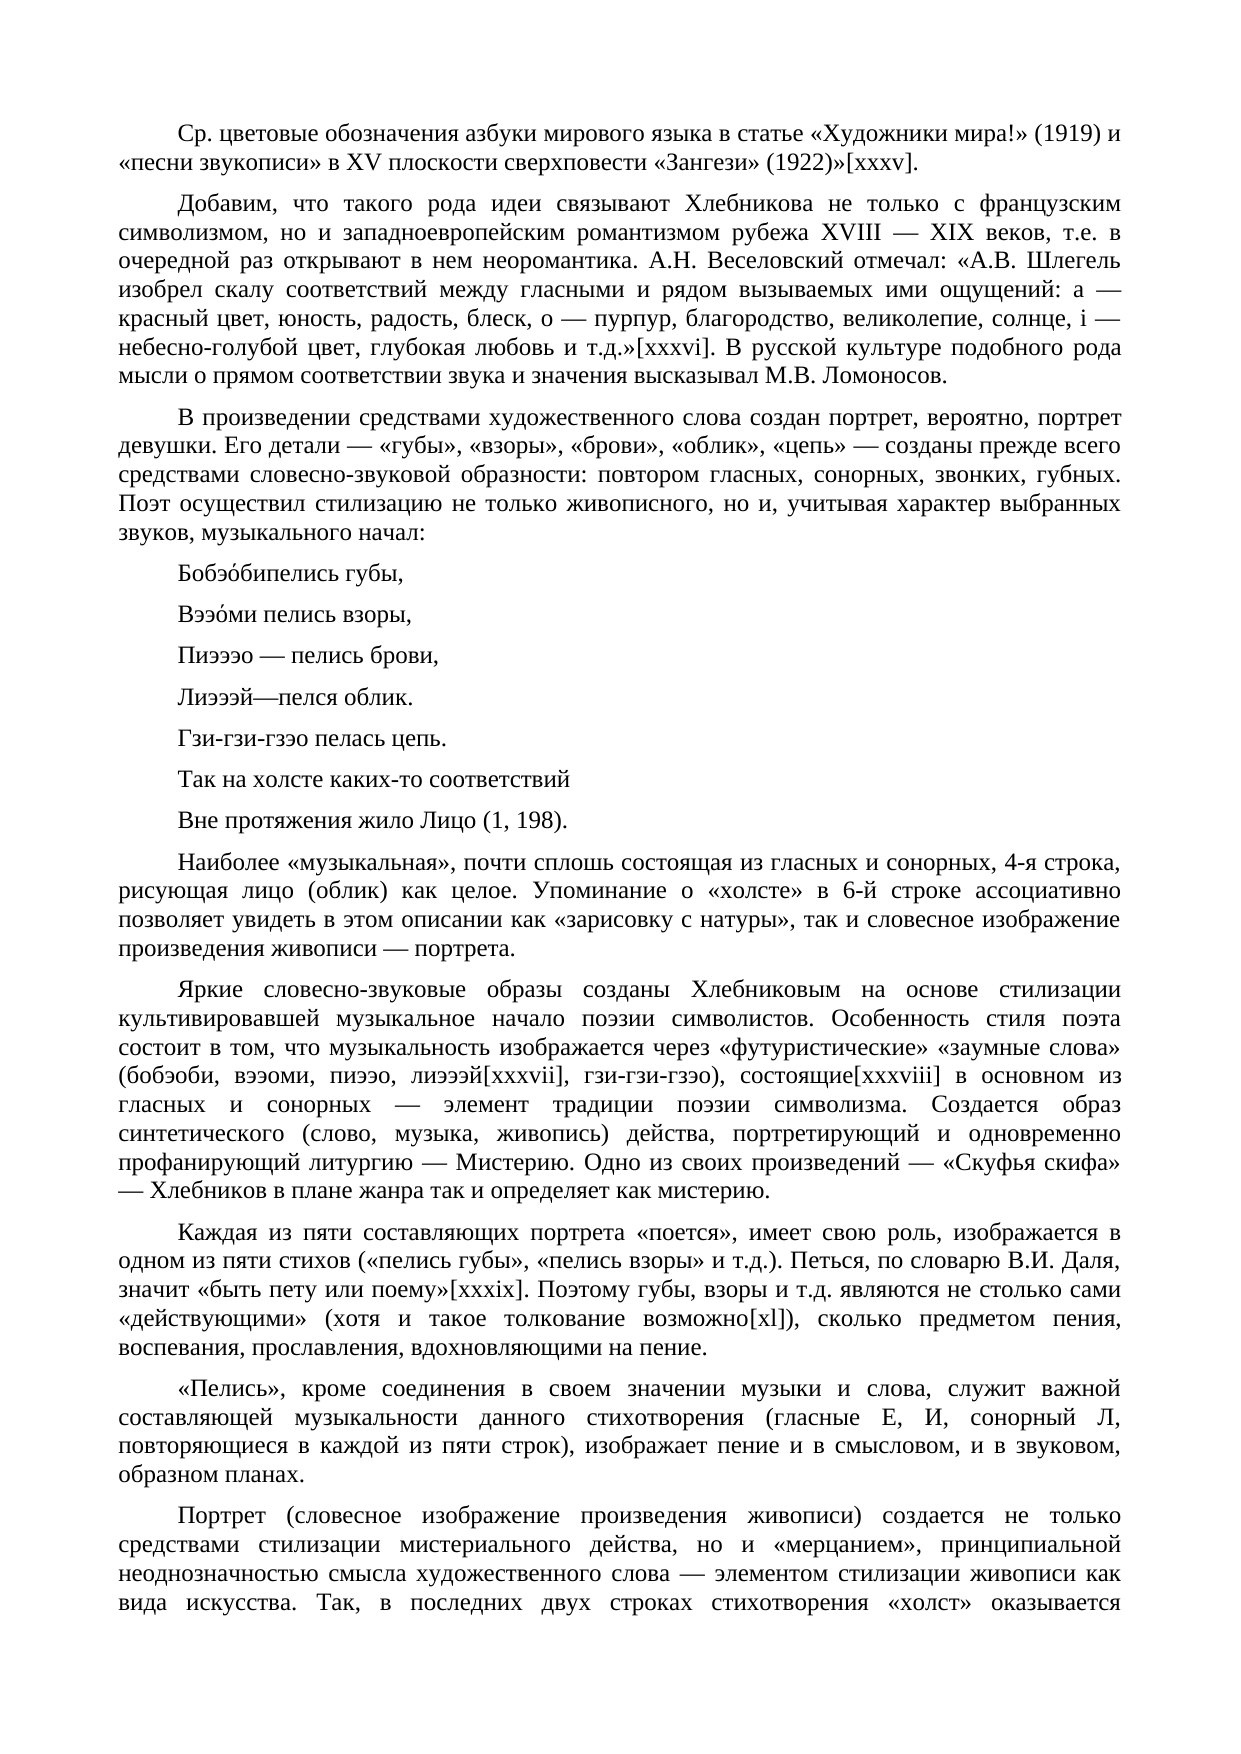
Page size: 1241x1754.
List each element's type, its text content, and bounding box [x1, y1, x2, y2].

text «Пелись», кроме соединения в своем значении музыки и слова, служит важной составляющей музыкальности данного стихотворения (гласные Е, И, сонорный Л, повторяющиеся в каждой из пяти строк), изображает пение и в смысловом, и в звуковом, образном планах. [118, 1373, 1122, 1488]
text Так на холсте каких-то соответствий [118, 764, 1122, 793]
text Наиболее «музыкальная», почти сплошь состоящая из гласных и сонорных, 4-я строка, рисующая лицо (облик) как целое. Упоминание о «холсте» в 6-й строке ассоциативно позволяет увидеть в этом описании как «зарисовку с натуры», так и словесное изображение произведения живописи — портрета. [118, 847, 1122, 962]
text Вне протяжения жило Лицо (1, 198). [118, 806, 1122, 834]
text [118, 1501, 1122, 1616]
text Яркие словесно-звуковые образы созданы Хлебниковым на основе стилизации культивировавшей музыкальное начало поэзии символистов. Особенность стиля поэта состоит в том, что музыкальность изображается через «футуристические» «заумные слова» (бобэоби, вээоми, пиээо, лиэээй[xxxvii], гзи-гзи-гзэо), состоящие[xxxviii] в основном из гласных и сонорных — элемент традиции поэзии символизма. Создается образ синтетического (слово, музыка, живопись) действа, портретирующий и одновременно профанирующий литургию — Мистерию. Одно из своих произведений — «Скуфья скифа» — Хлебников в плане жанра так и определяет как мистерию. [118, 974, 1122, 1204]
text Ср. цветовые обозначения азбуки мирового языка в статье «Художники мира!» (1919) и «песни звукописи» в XV плоскости сверхповести «Зангези» (1922)»[xxxv]. [118, 118, 1122, 176]
text Вээόми пелись взоры, [118, 599, 1122, 628]
text Лиэээй—пелся облик. [118, 682, 1122, 711]
text В произведении средствами художественного слова создан портрет, вероятно, портрет девушки. Его детали — «губы», «взоры», «брови», «облик», «цепь» — созданы прежде всего средствами словесно-звуковой образности: повтором гласных, сонорных, звонких, губных. Поэт осуществил стилизацию не только живописного, но и, учитывая характер выбранных звуков, музыкального начал: [118, 402, 1122, 546]
text Добавим, что такого рода идеи связывают Хлебникова не только с французским символизмом, но и западноевропейским романтизмом рубежа XVIII — XIX веков, т.е. в очередной раз открывают в нем неоромантика. А.Н. Веселовский отмечал: «А.В. Шлегель изобрел скалу соответствий между гласными и рядом вызываемых ими ощущений: а — красный цвет, юность, радость, блеск, о — пурпур, благородство, великолепие, солнце, i — небесно-голубой цвет, глубокая любовь и т.д.»[xxxvi]. В русской культуре подобного рода мысли о прямом соответствии звука и значения высказывал М.В. Ломоносов. [118, 188, 1122, 389]
text Каждая из пяти составляющих портрета «поется», имеет свою роль, изображается в одном из пяти стихов («пелись губы», «пелись взоры» и т.д.). Петься, по словарю В.И. Даля, значит «быть пету или поему»[xxxix]. Поэтому губы, взоры и т.д. являются не столько сами «действующими» (хотя и такое толкование возможно[xl]), сколько предметом пения, воспевания, прославления, вдохновляющими на пение. [118, 1217, 1122, 1361]
text Бобэόбипелись губы, [118, 558, 1122, 587]
text Пиэээо — пелись брови, [118, 641, 1122, 669]
text Гзи-гзи-гзэо пелась цепь. [118, 723, 1122, 752]
